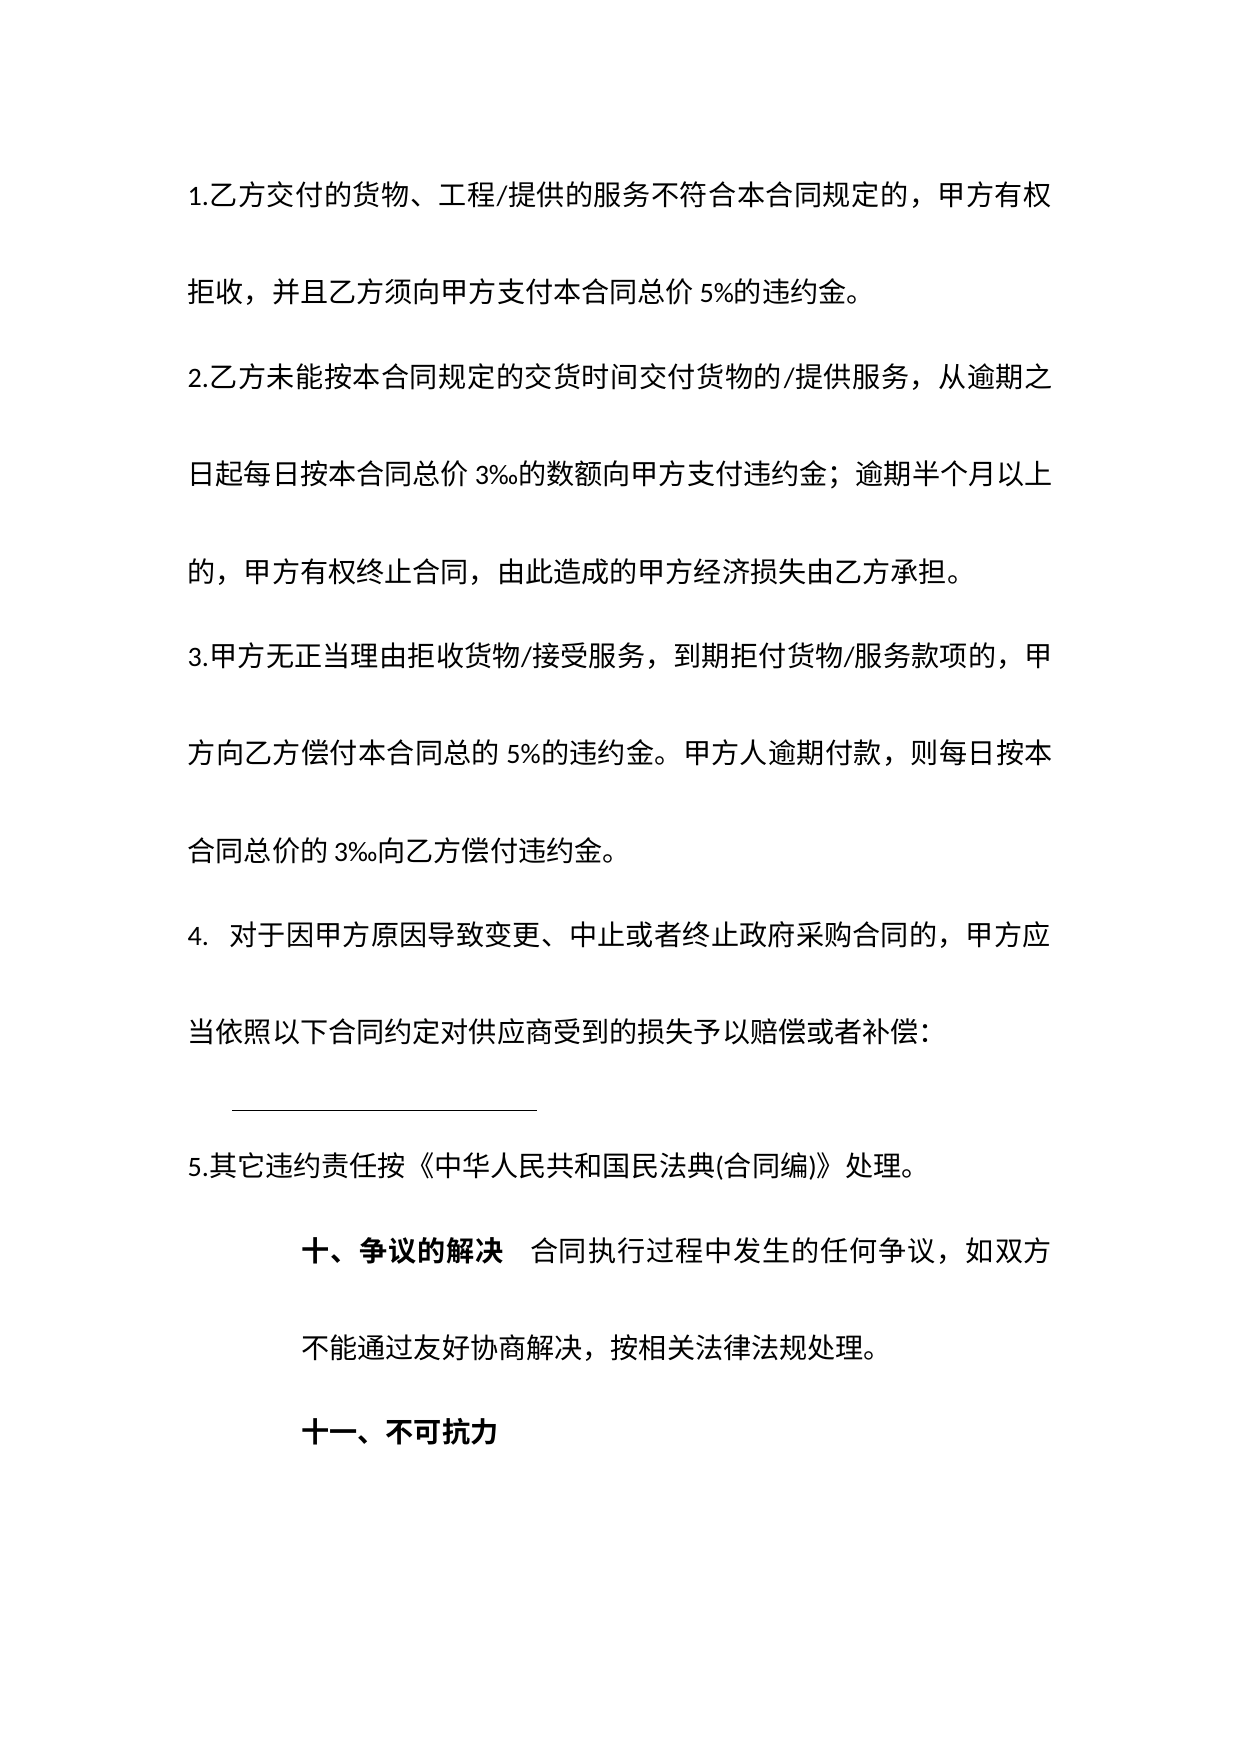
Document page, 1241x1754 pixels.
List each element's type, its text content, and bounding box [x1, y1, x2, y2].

text 十、争议的解决 合同执行过程中发生的任何争议，如双方不能通过友好协商解决，按相关法律法规处理。 [301, 1217, 1053, 1380]
text 十一、不可抗力 [301, 1399, 1053, 1464]
text 5.其它违约责任按《中华人民共和国民法典(合同编)》处理。 [187, 1133, 1053, 1198]
text 1.乙方交付的货物、工程/提供的服务不符合本合同规定的，甲方有权拒收，并且乙方须向甲方支付本合同总价5%的违约金。 [187, 162, 1053, 324]
text 4. 对于因甲方原因导致变更、中止或者终止政府采购合同的，甲方应当依照以下合同约定对供应商受到的损失予以赔偿或者补偿： [187, 902, 1053, 1064]
text 3.甲方无正当理由拒收货物/接受服务，到期拒付货物/服务款项的，甲方向乙方偿付本合同总的5%的违约金。甲方人逾期付款，则每日按本合同总价的3‰向乙方偿付违约金。 [187, 623, 1053, 883]
text 2.乙方未能按本合同规定的交货时间交付货物的/提供服务，从逾期之日起每日按本合同总价3‰的数额向甲方支付违约金；逾期半个月以上的，甲方有权终止合同，由此造成的甲方经济损失由乙方承担。 [187, 344, 1053, 604]
